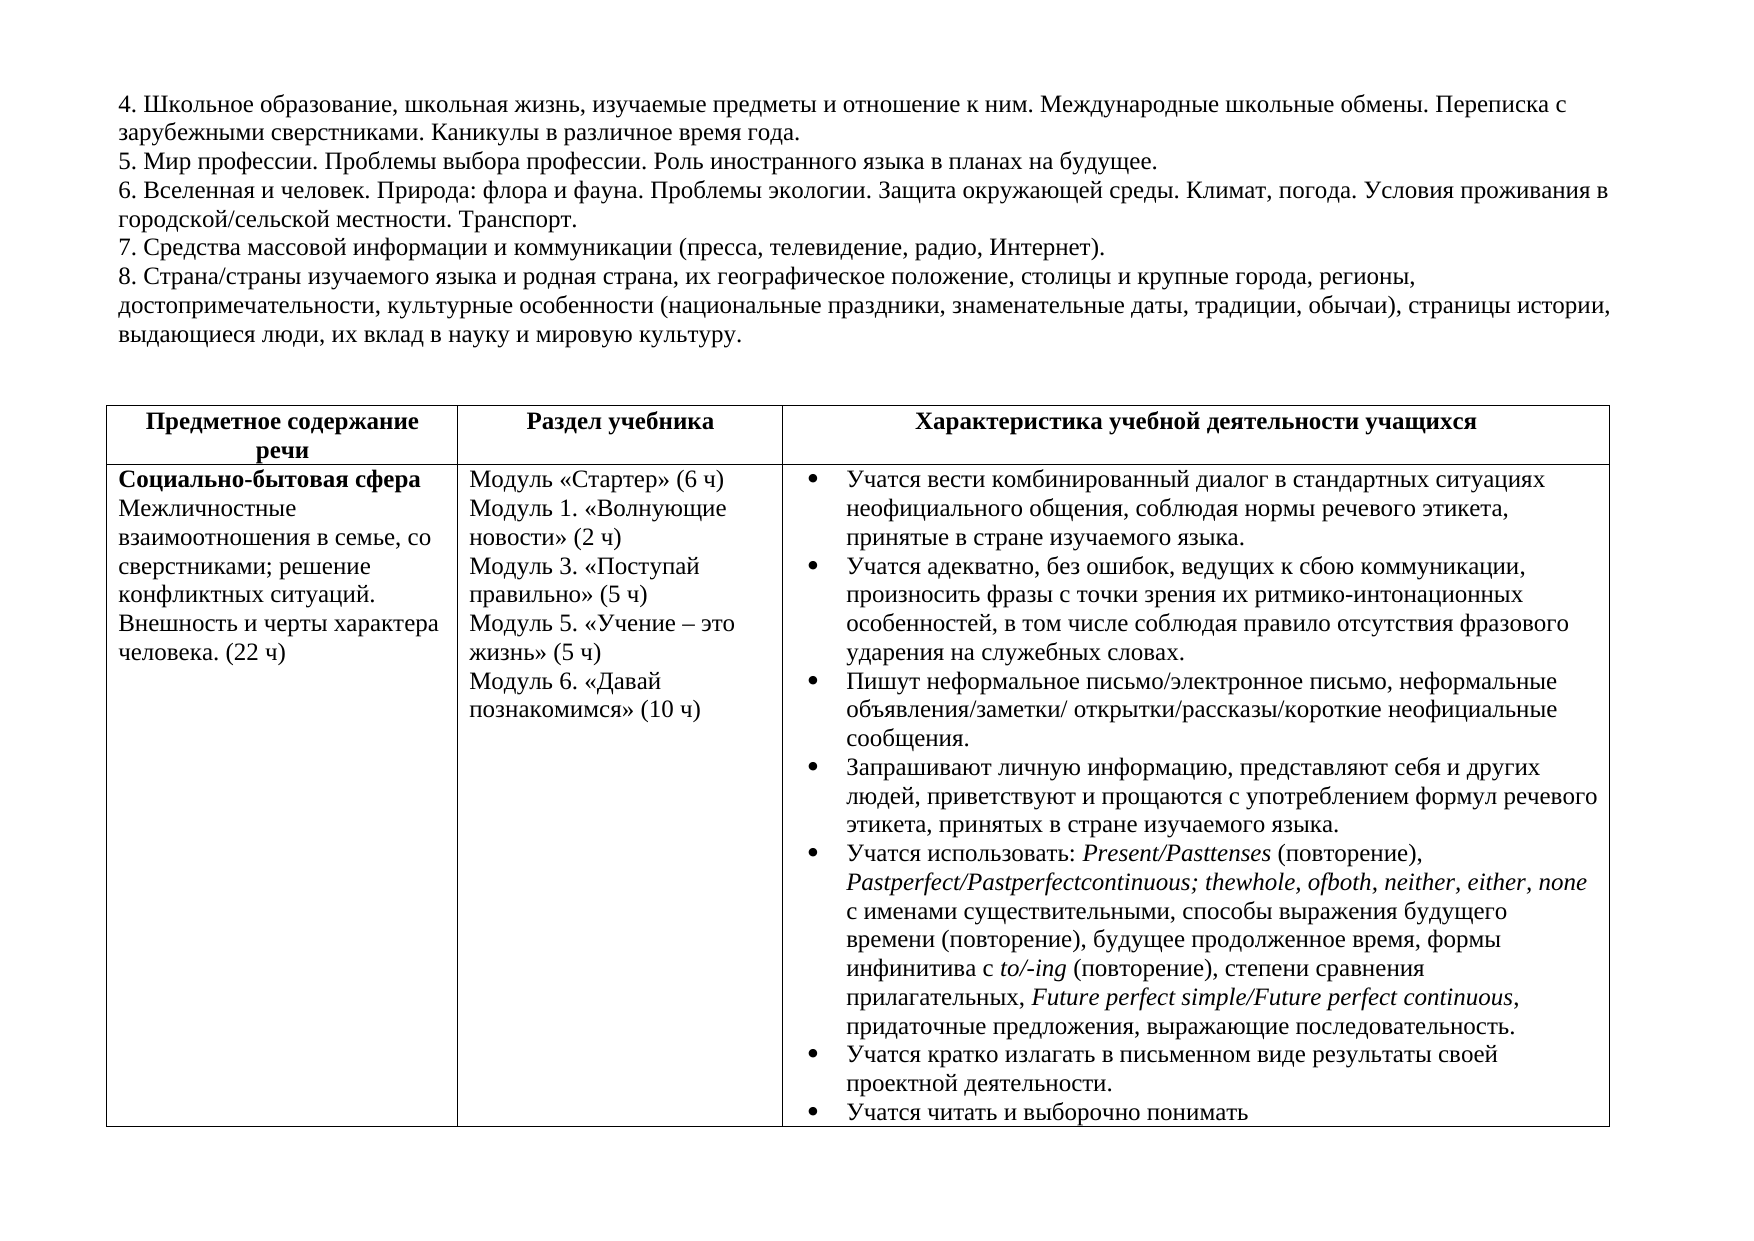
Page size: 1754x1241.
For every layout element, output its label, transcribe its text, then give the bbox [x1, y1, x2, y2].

table_header Предметное содержание речи [107, 406, 457, 463]
text 6. Вселенная и человек. Природа: флора и фауна. Проблемы экологии. Защита окружающей среды. Климат, погода. Условия проживания в городской/сельской местности. Транспорт. [118, 175, 1636, 232]
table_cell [107, 465, 457, 1126]
text 8. Страна/страны изучаемого языка и родная страна, их географическое положение, столицы и крупные города, регионы, достопримечательности, культурные особенности (национальные праздники, знаменательные даты, традиции, обычаи), страницы истории, выдающиеся люди, их вклад в науку и мировую культуру. [118, 261, 1636, 347]
table_header Раздел учебника [458, 406, 782, 463]
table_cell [783, 465, 1609, 1126]
text 7. Средства массовой информации и коммуникации (пресса, телевидение, радио, Интернет). [118, 232, 1636, 261]
text 4. Школьное образование, школьная жизнь, изучаемые предметы и отношение к ним. Международные школьные обмены. Переписка с зарубежными сверстниками. Каникулы в различное время года. [118, 89, 1636, 146]
table_header Характеристика учебной деятельности учащихся [783, 406, 1609, 463]
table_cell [458, 465, 782, 1126]
text 5. Мир профессии. Проблемы выбора профессии. Роль иностранного языка в планах на будущее. [118, 146, 1636, 175]
